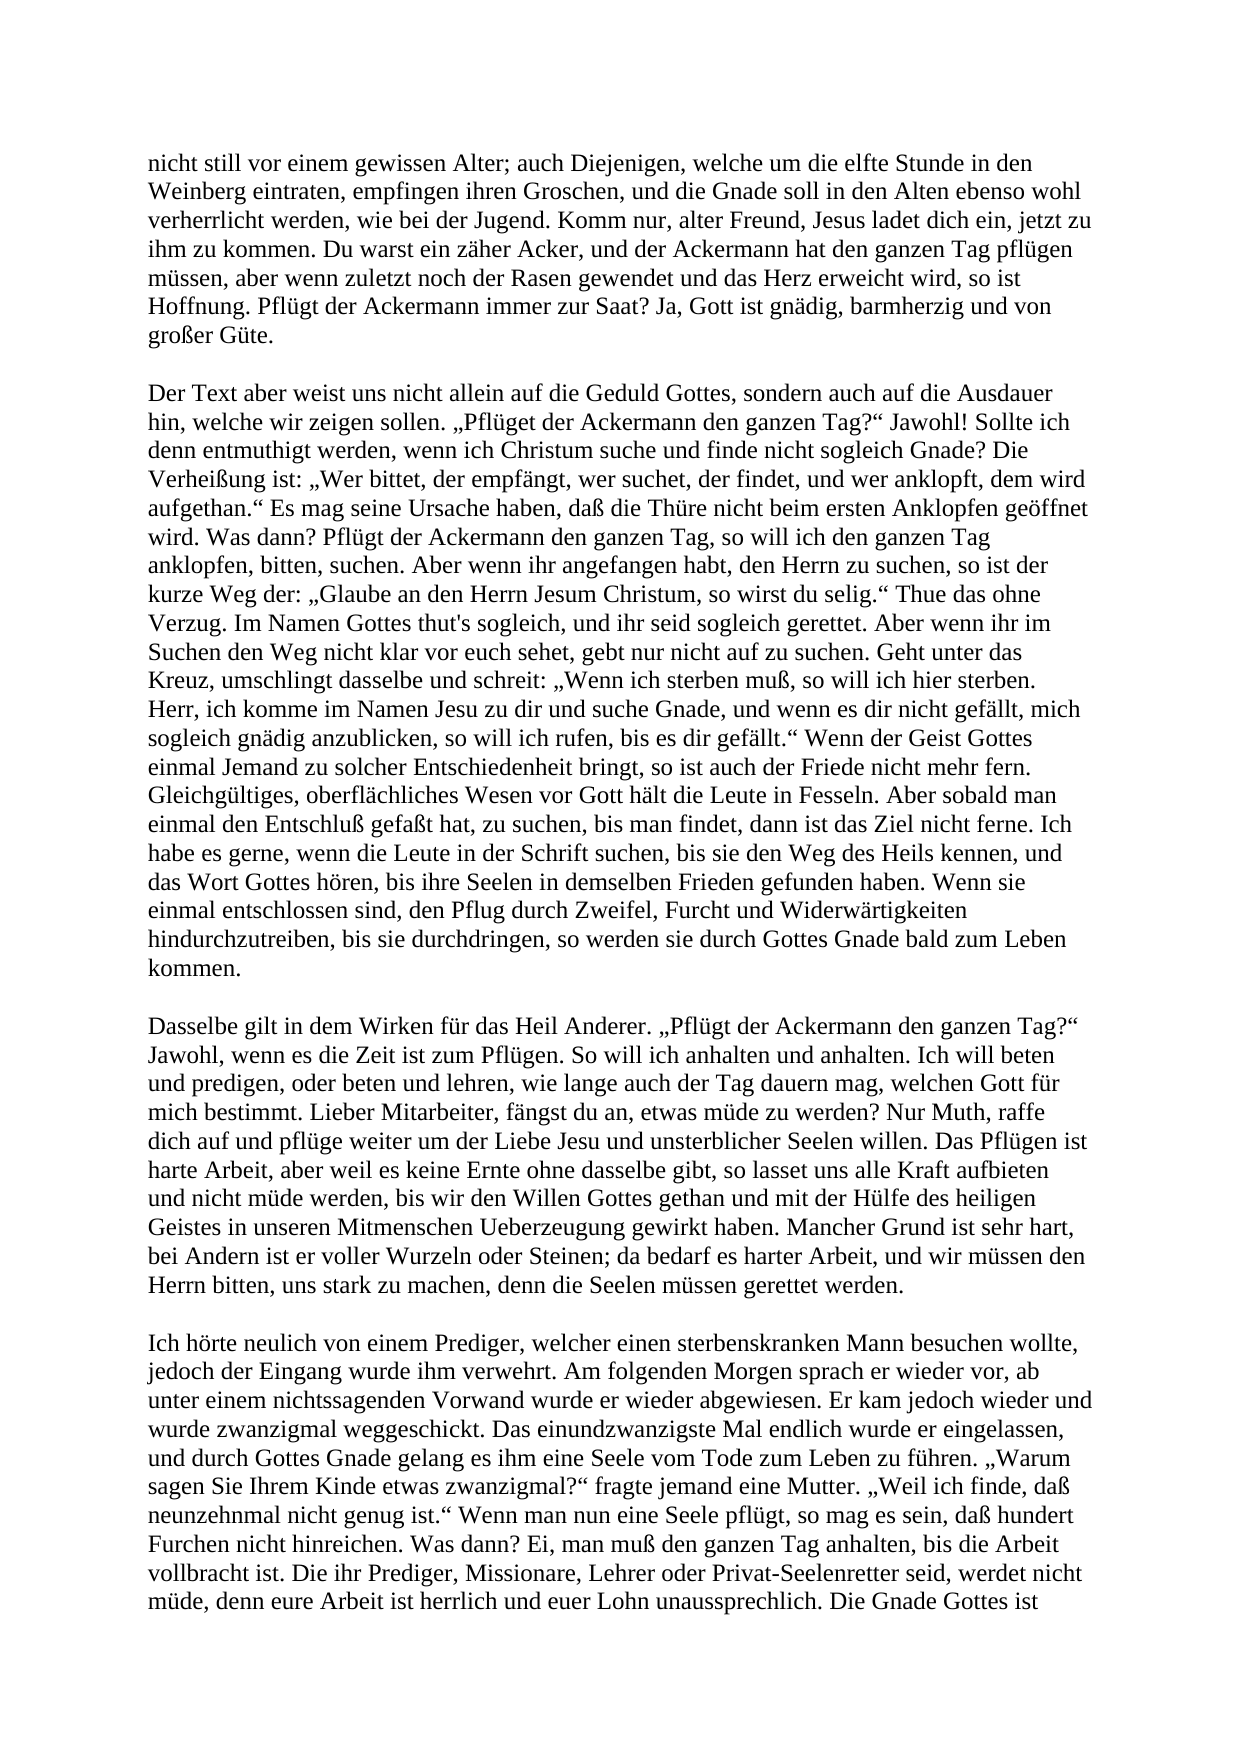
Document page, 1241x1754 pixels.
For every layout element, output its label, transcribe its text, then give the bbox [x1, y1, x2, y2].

text Der Text aber weist uns nicht allein auf die Geduld Gottes, sondern auch auf die Ausdauer hin, welche wir zeigen sollen. „Pflüget der Ackermann den ganzen Tag?“ Jawohl! Sollte ich denn entmuthigt werden, wenn ich Christum suche und finde nicht sogleich Gnade? Die Verheißung ist: „Wer bittet, der empfängt, wer suchet, der findet, und wer anklopft, dem wird aufgethan.“ Es mag seine Ursache haben, daß die Thüre nicht beim ersten Anklopfen geöffnet wird. Was dann? Pflügt der Ackermann den ganzen Tag, so will ich den ganzen Tag anklopfen, bitten, suchen. Aber wenn ihr angefangen habt, den Herrn zu suchen, so ist der kurze Weg der: „Glaube an den Herrn Jesum Christum, so wirst du selig.“ Thue das ohne Verzug. Im Namen Gottes thut's sogleich, und ihr seid sogleich gerettet. Aber wenn ihr im Suchen den Weg nicht klar vor euch sehet, gebt nur nicht auf zu suchen. Geht unter das Kreuz, umschlingt dasselbe und schreit: „Wenn ich sterben muß, so will ich hier sterben. Herr, ich komme im Namen Jesu zu dir und suche Gnade, und wenn es dir nicht gefällt, mich sogleich gnädig anzublicken, so will ich rufen, bis es dir gefällt.“ Wenn der Geist Gottes einmal Jemand zu solcher Entschiedenheit bringt, so ist auch der Friede nicht mehr fern. Gleichgültiges, oberflächliches Wesen vor Gott hält die Leute in Fesseln. Aber sobald man einmal den Entschluß gefaßt hat, zu suchen, bis man findet, dann ist das Ziel nicht ferne. Ich habe es gerne, wenn die Leute in der Schrift suchen, bis sie den Weg des Heils kennen, und das Wort Gottes hören, bis ihre Seelen in demselben Frieden gefunden haben. Wenn sie einmal entschlossen sind, den Pflug durch Zweifel, Furcht und Widerwärtigkeiten hindurchzutreiben, bis sie durchdringen, so werden sie durch Gottes Gnade bald zum Leben kommen. [148, 378, 1093, 982]
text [148, 1328, 1093, 1615]
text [148, 148, 1093, 349]
text Dasselbe gilt in dem Wirken für das Heil Anderer. „Pflügt der Ackermann den ganzen Tag?“ Jawohl, wenn es die Zeit ist zum Pflügen. So will ich anhalten und anhalten. Ich will beten und predigen, oder beten und lehren, wie lange auch der Tag dauern mag, welchen Gott für mich bestimmt. Lieber Mitarbeiter, fängst du an, etwas müde zu werden? Nur Muth, raffe dich auf und pflüge weiter um der Liebe Jesu und unsterblicher Seelen willen. Das Pflügen ist harte Arbeit, aber weil es keine Ernte ohne dasselbe gibt, so lasset uns alle Kraft aufbieten und nicht müde werden, bis wir den Willen Gottes gethan und mit der Hülfe des heiligen Geistes in unseren Mitmenschen Ueberzeugung gewirkt haben. Mancher Grund ist sehr hart, bei Andern ist er voller Wurzeln oder Steinen; da bedarf es harter Arbeit, und wir müssen den Herrn bitten, uns stark zu machen, denn die Seelen müssen gerettet werden. [148, 1011, 1093, 1298]
